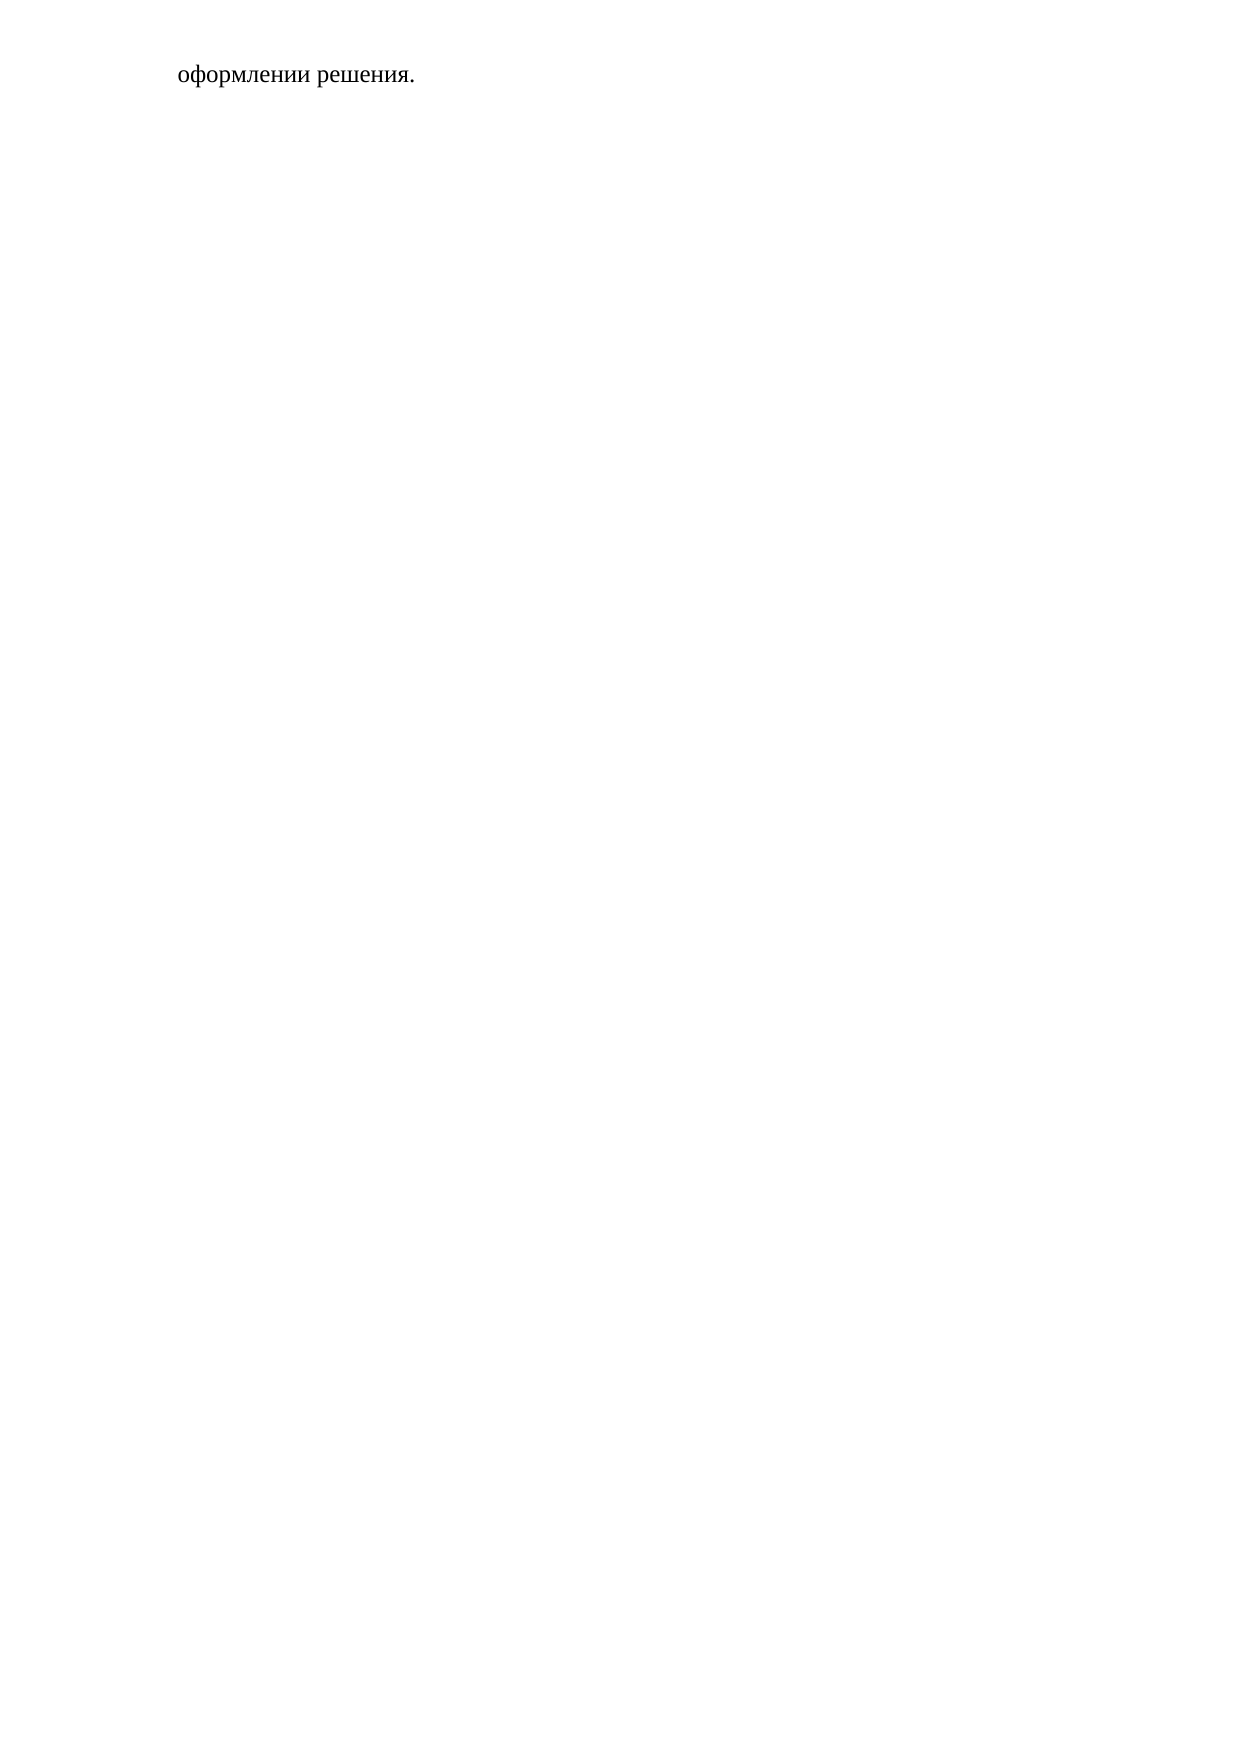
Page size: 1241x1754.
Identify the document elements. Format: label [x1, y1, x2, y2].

text [177, 59, 1167, 88]
